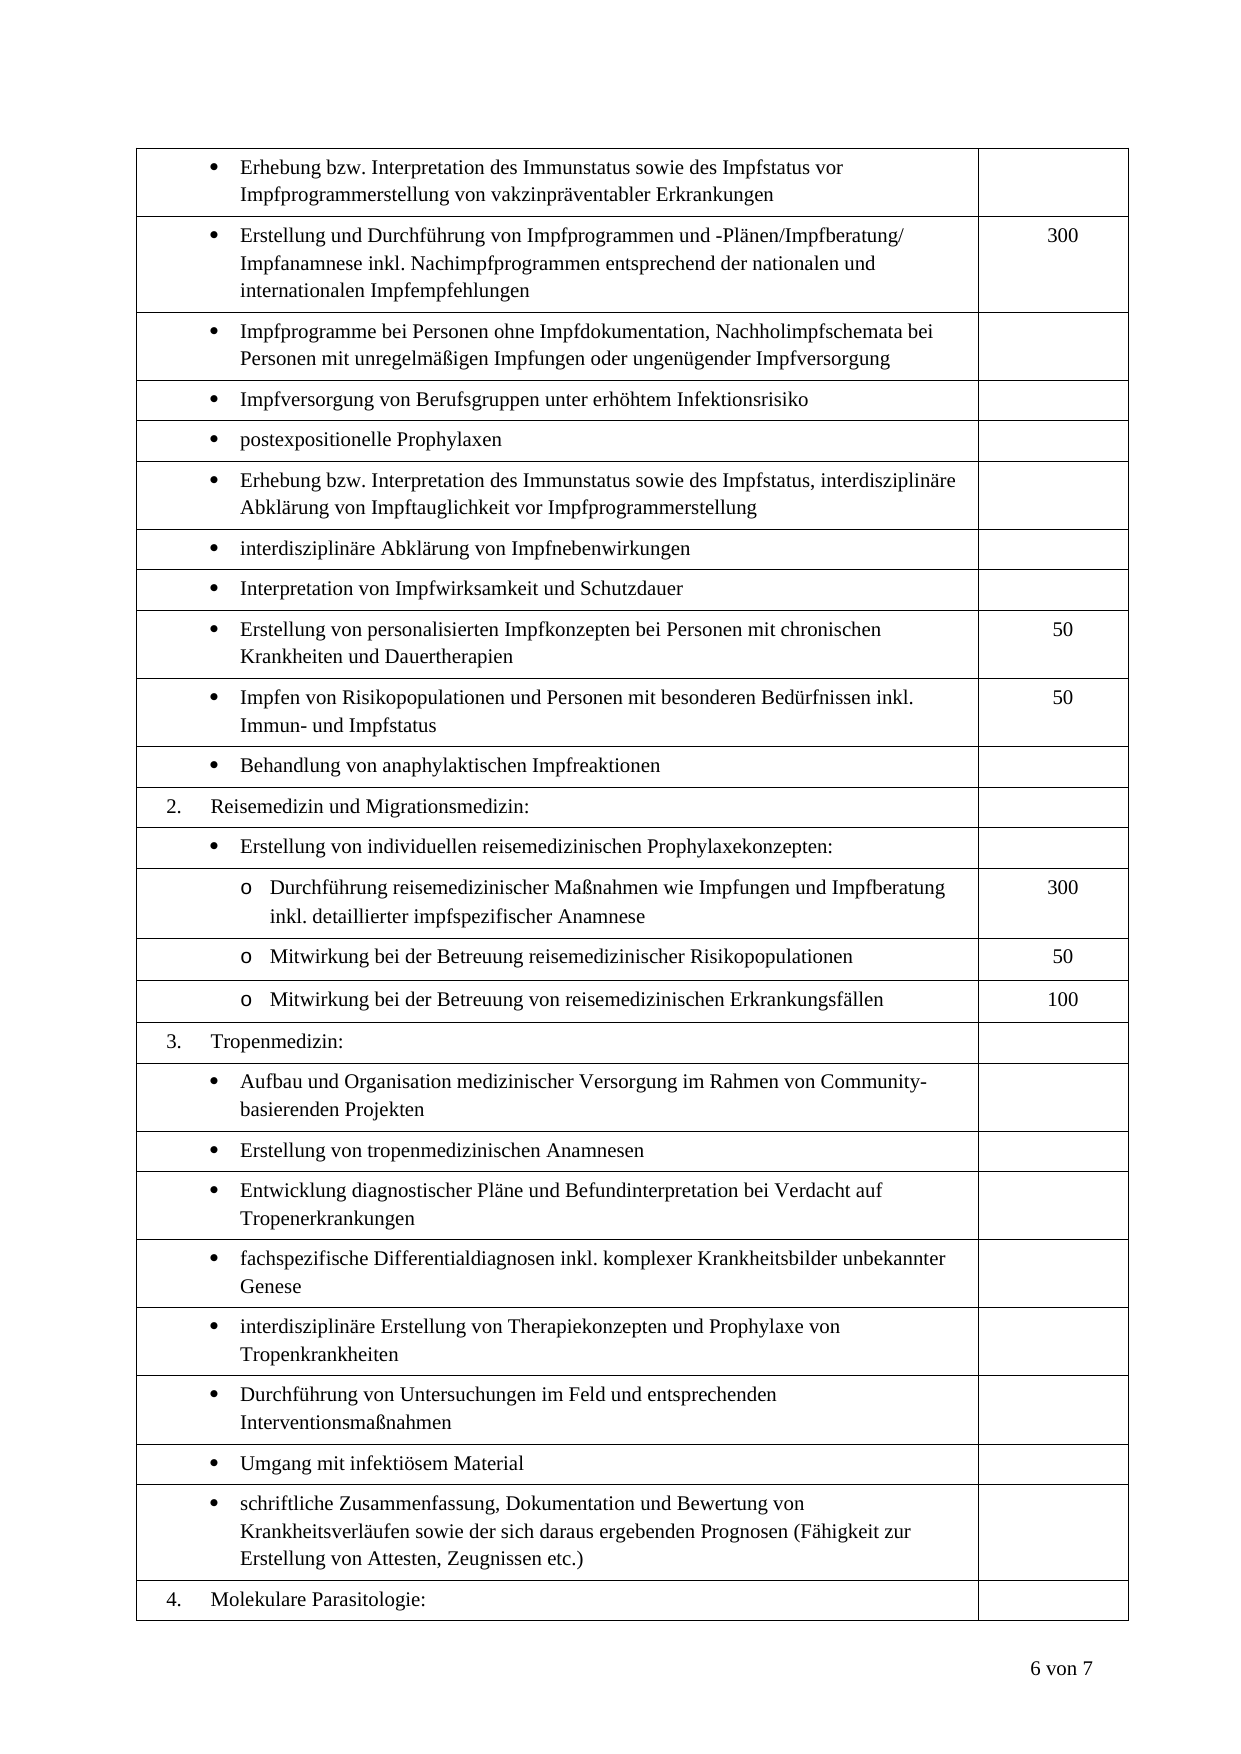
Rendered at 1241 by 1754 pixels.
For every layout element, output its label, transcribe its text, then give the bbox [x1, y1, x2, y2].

table_cell [979, 747, 1128, 787]
table_cell [979, 313, 1128, 380]
table_cell Tropenmedizin: [137, 1023, 978, 1062]
table_cell fachspezifische Differentialdiagnosen inkl. komplexer Krankheitsbilder unbekannter Genese [137, 1240, 978, 1307]
table_cell schriftliche Zusammenfassung, Dokumentation und Bewertung von Krankheitsverläufen sowie der sich daraus ergebenden Prognosen (Fähigkeit zur Erstellung von Attesten, Zeugnissen etc.) [137, 1485, 978, 1580]
table_cell Mitwirkung bei der Betreuung reisemedizinischer Risikopopulationen [137, 939, 978, 980]
table_cell 300 [979, 217, 1128, 312]
table_cell [979, 1023, 1128, 1062]
table_cell [979, 1445, 1128, 1484]
table_cell [979, 1308, 1128, 1375]
table_cell Reisemedizin und Migrationsmedizin: [137, 788, 978, 827]
table_cell 100 [979, 981, 1128, 1022]
table_cell [979, 1581, 1128, 1620]
table_cell [979, 530, 1128, 569]
table_cell Impfprogramme bei Personen ohne Impfdokumentation, Nachholimpfschemata bei Personen mit unregelmäßigen Impfungen oder ungenügender Impfversorgung [137, 313, 978, 380]
table_cell Erstellung von personalisierten Impfkonzepten bei Personen mit chronischen Krankheiten und Dauertherapien [137, 611, 978, 678]
table_cell Mitwirkung bei der Betreuung von reisemedizinischen Erkrankungsfällen [137, 981, 978, 1022]
table_cell interdisziplinäre Abklärung von Impfnebenwirkungen [137, 530, 978, 569]
table_cell Durchführung von Untersuchungen im Feld und entsprechenden Interventionsmaßnahmen [137, 1376, 978, 1443]
table_cell [979, 570, 1128, 610]
table_cell Erhebung bzw. Interpretation des Immunstatus sowie des Impfstatus, interdisziplinäre Abklärung von Impftauglichkeit vor Impfprogrammerstellung [137, 462, 978, 529]
table_cell [979, 1172, 1128, 1239]
table_cell [979, 421, 1128, 461]
table_cell Durchführung reisemedizinischer Maßnahmen wie Impfungen und Impfberatung inkl. detaillierter impfspezifischer Anamnese [137, 869, 978, 937]
table_cell Erstellung von tropenmedizinischen Anamnesen [137, 1132, 978, 1171]
table_cell Erstellung von individuellen reisemedizinischen Prophylaxekonzepten: [137, 828, 978, 868]
table_cell Erhebung bzw. Interpretation des Immunstatus sowie des Impfstatus vor Impfprogrammerstellung von vakzinpräventabler Erkrankungen [137, 149, 978, 216]
table_cell [979, 788, 1128, 827]
table_cell 50 [979, 611, 1128, 678]
table_cell 300 [979, 869, 1128, 937]
table_cell Entwicklung diagnostischer Pläne und Befundinterpretation bei Verdacht auf Tropenerkrankungen [137, 1172, 978, 1239]
table_cell [979, 1240, 1128, 1307]
table_cell interdisziplinäre Erstellung von Therapiekonzepten und Prophylaxe von Tropenkrankheiten [137, 1308, 978, 1375]
table_cell [979, 828, 1128, 868]
table_cell [979, 381, 1128, 420]
table_cell [979, 1485, 1128, 1580]
table_cell Umgang mit infektiösem Material [137, 1445, 978, 1484]
table_cell Molekulare Parasitologie: [137, 1581, 978, 1620]
table_cell [979, 1132, 1128, 1171]
table_cell Aufbau und Organisation medizinischer Versorgung im Rahmen von Community-basierenden Projekten [137, 1064, 978, 1131]
table_cell [979, 1064, 1128, 1131]
table_cell postexpositionelle Prophylaxen [137, 421, 978, 461]
table_cell Impfen von Risikopopulationen und Personen mit besonderen Bedürfnissen inkl. Immun- und Impfstatus [137, 679, 978, 746]
table_cell Impfversorgung von Berufsgruppen unter erhöhtem Infektionsrisiko [137, 381, 978, 420]
table_cell [979, 462, 1128, 529]
table_cell Interpretation von Impfwirksamkeit und Schutzdauer [137, 570, 978, 610]
table_cell Behandlung von anaphylaktischen Impfreaktionen [137, 747, 978, 787]
table_cell 50 [979, 939, 1128, 980]
table_cell [979, 1376, 1128, 1443]
table_cell Erstellung und Durchführung von Impfprogrammen und -Plänen/Impfberatung/ Impfanamnese inkl. Nachimpfprogrammen entsprechend der nationalen und internationalen Impfempfehlungen [137, 217, 978, 312]
table_cell 50 [979, 679, 1128, 746]
table_cell [979, 149, 1128, 216]
